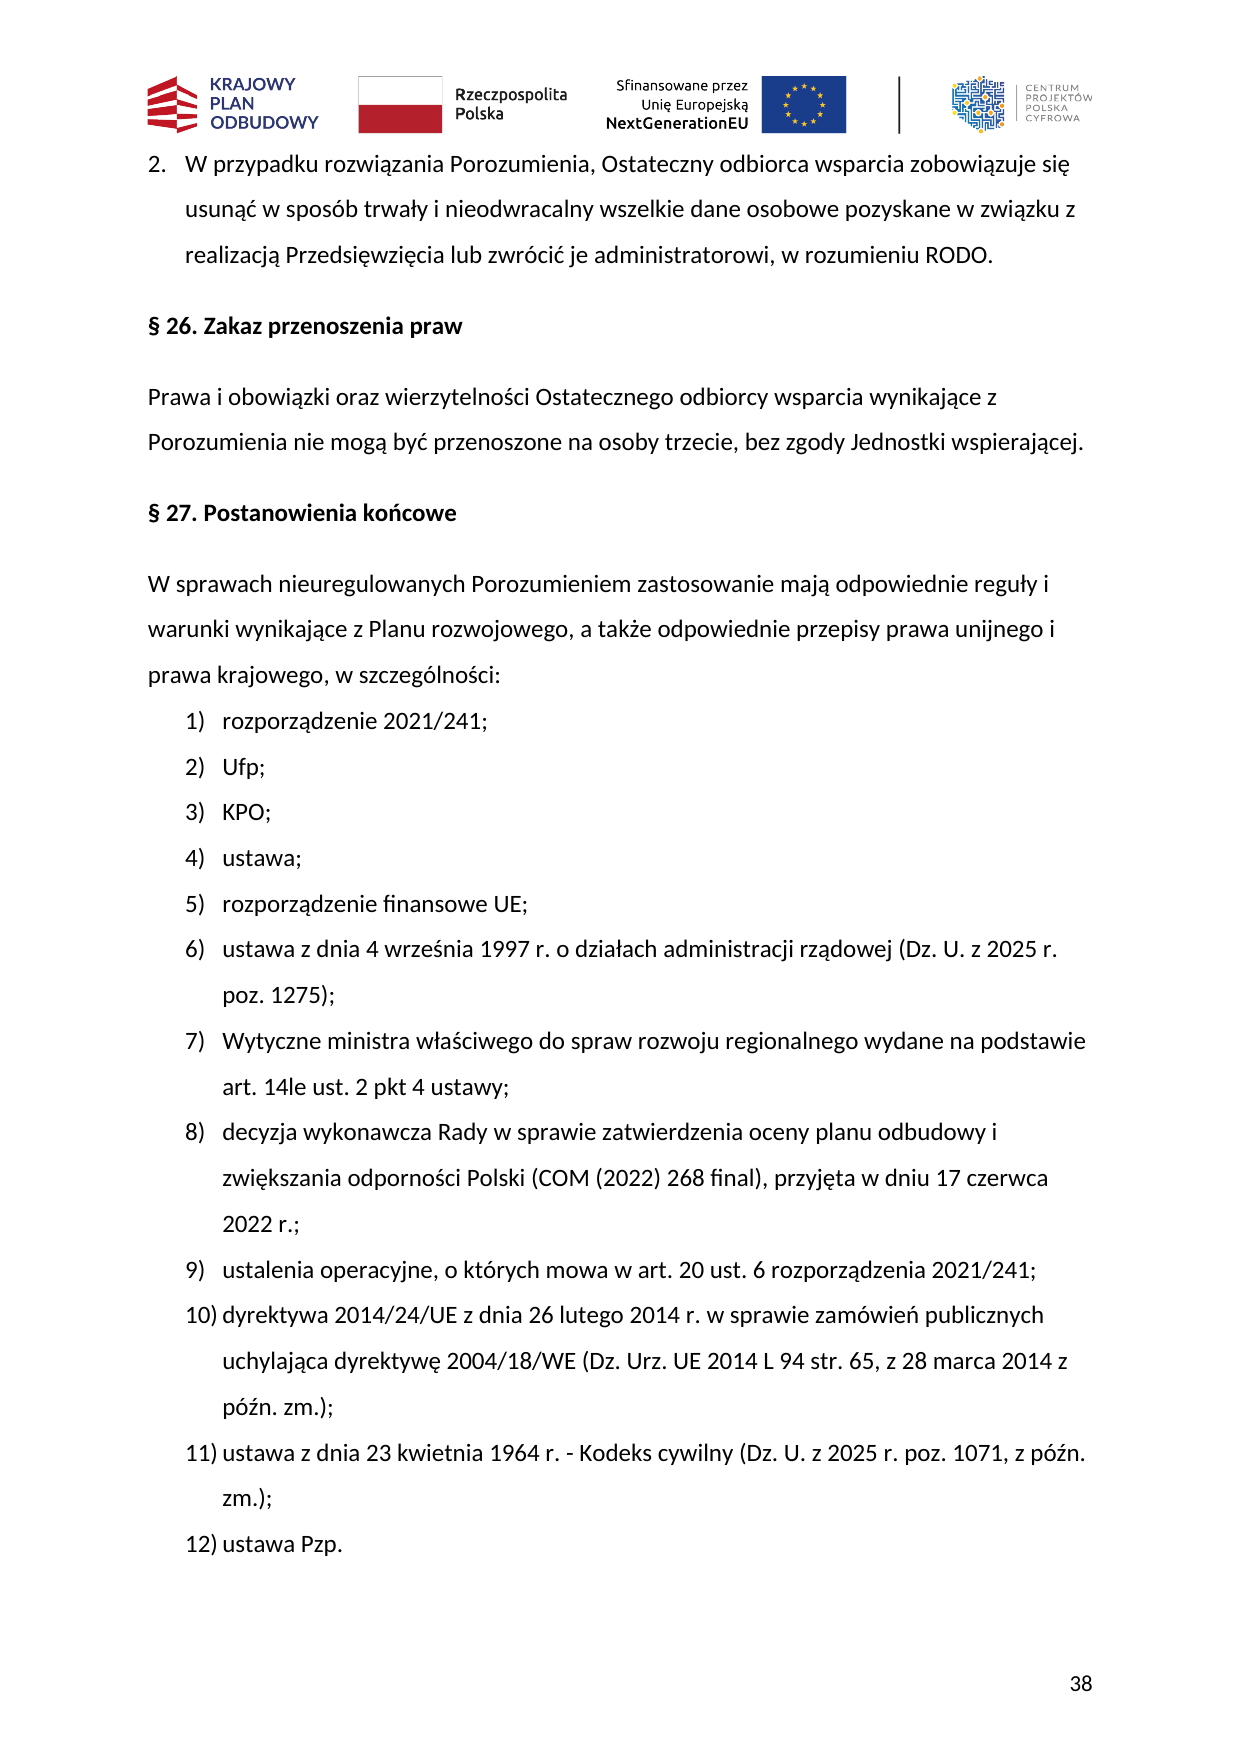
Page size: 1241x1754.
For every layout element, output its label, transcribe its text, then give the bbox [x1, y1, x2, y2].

list ustawa Pzp. [185, 1528, 1092, 1559]
text W sprawach nieuregulowanych Porozumieniem zastosowanie mają odpowiednie reguły i warunki wynikające z Planu rozwojowego, a także odpowiednie przepisy prawa unijnego i prawa krajowego, w szczególności: [148, 568, 1092, 690]
list Wytyczne ministra właściwego do spraw rozwoju regionalnego wydane na podstawie art. 14le ust. 2 pkt 4 ustawy; [185, 1025, 1092, 1101]
list ustawa; [185, 842, 1092, 873]
subtitle § 27. Postanowienia końcowe [148, 497, 1092, 528]
list ustawa z dnia 23 kwietnia 1964 r. - Kodeks cywilny (Dz. U. z 2025 r. poz. 1071, z późn. zm.); [185, 1437, 1092, 1513]
list Ufp; [185, 751, 1092, 781]
list decyzja wykonawcza Rady w sprawie zatwierdzenia oceny planu odbudowy i zwiększania odporności Polski (COM (2022) 268 final), przyjęta w dniu 17 czerwca 2022 r.; [185, 1117, 1092, 1238]
list rozporządzenie 2021/241; [185, 705, 1092, 736]
picture [147, 76, 1093, 134]
subtitle § 26. Zakaz przenoszenia praw [148, 310, 1092, 340]
list rozporządzenie finansowe UE; [185, 888, 1092, 918]
list dyrektywa 2014/24/UE z dnia 26 lutego 2014 r. w sprawie zamówień publicznych uchylająca dyrektywę 2004/18/WE (Dz. Urz. UE 2014 L 94 str. 65, z 28 marca 2014 z późn. zm.); [185, 1299, 1092, 1421]
text Prawa i obowiązki oraz wierzytelności Ostatecznego odbiorcy wsparcia wynikające z Porozumienia nie mogą być przenoszone na osoby trzecie, bez zgody Jednostki wspierającej. [148, 381, 1092, 457]
list KPO; [185, 796, 1092, 827]
list ustalenia operacyjne, o których mowa w art. 20 ust. 6 rozporządzenia 2021/241; [185, 1254, 1092, 1284]
list ustawa z dnia 4 września 1997 r. o działach administracji rządowej (Dz. U. z 2025 r. poz. 1275); [185, 934, 1092, 1010]
list W przypadku rozwiązania Porozumienia, Ostateczny odbiorca wsparcia zobowiązuje się usunąć w sposób trwały i nieodwracalny wszelkie dane osobowe pozyskane w związku z realizacją Przedsięwzięcia lub zwrócić je administratorowi, w rozumieniu RODO. [148, 148, 1092, 270]
